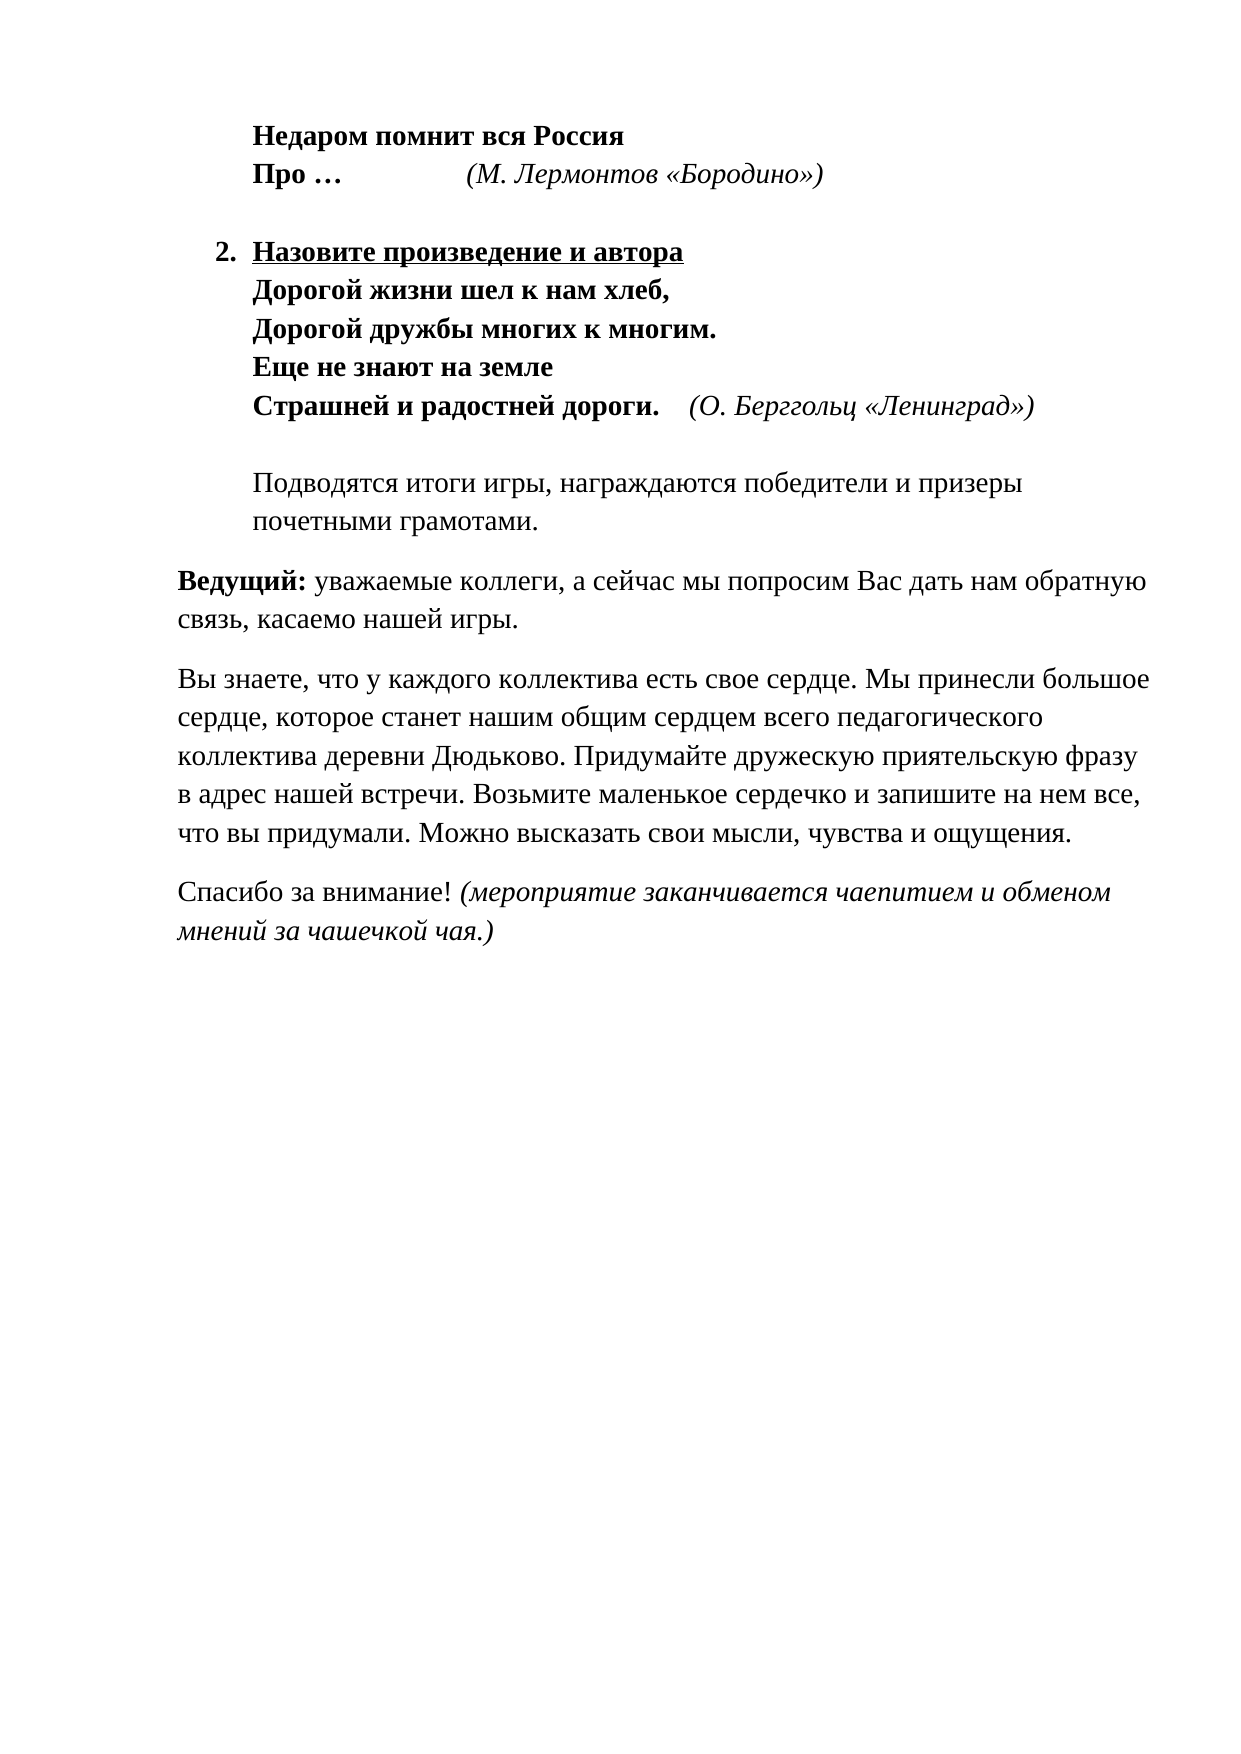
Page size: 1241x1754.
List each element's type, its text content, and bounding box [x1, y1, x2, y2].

text Ведущий: уважаемые коллеги, а сейчас мы попросим Вас дать нам обратную связь, касаемо нашей игры. [177, 563, 1152, 635]
text Вы знаете, что у каждого коллектива есть свое сердце. Мы принесли большое сердце, которое станет нашим общим сердцем всего педагогического коллектива деревни Дюдьково. Придумайте дружескую приятельскую фразу в адрес нашей встречи. Возьмите маленькое сердечко и запишите на нем все, что вы придумали. Можно высказать свои мысли, чувства и ощущения. [177, 661, 1152, 848]
list Дорогой жизни шел к нам хлеб, [252, 272, 1152, 306]
list Назовите произведение и автора [215, 234, 1152, 267]
text Спасибо за внимание! (мероприятие заканчивается чаепитием и обменом мнений за чашечкой чая.) [177, 874, 1152, 946]
list Дорогой дружбы многих к многим. [252, 311, 1152, 344]
list Про … (М. Лермонтов «Бородино») [252, 157, 1152, 190]
list Недаром помнит вся Россия [252, 118, 1152, 152]
list Подводятся итоги игры, награждаются победители и призеры почетными грамотами. [252, 465, 1152, 537]
list Страшней и радостней дороги. (О. Берггольц «Ленинград») [252, 388, 1152, 421]
list Еще не знают на земле [252, 349, 1152, 383]
